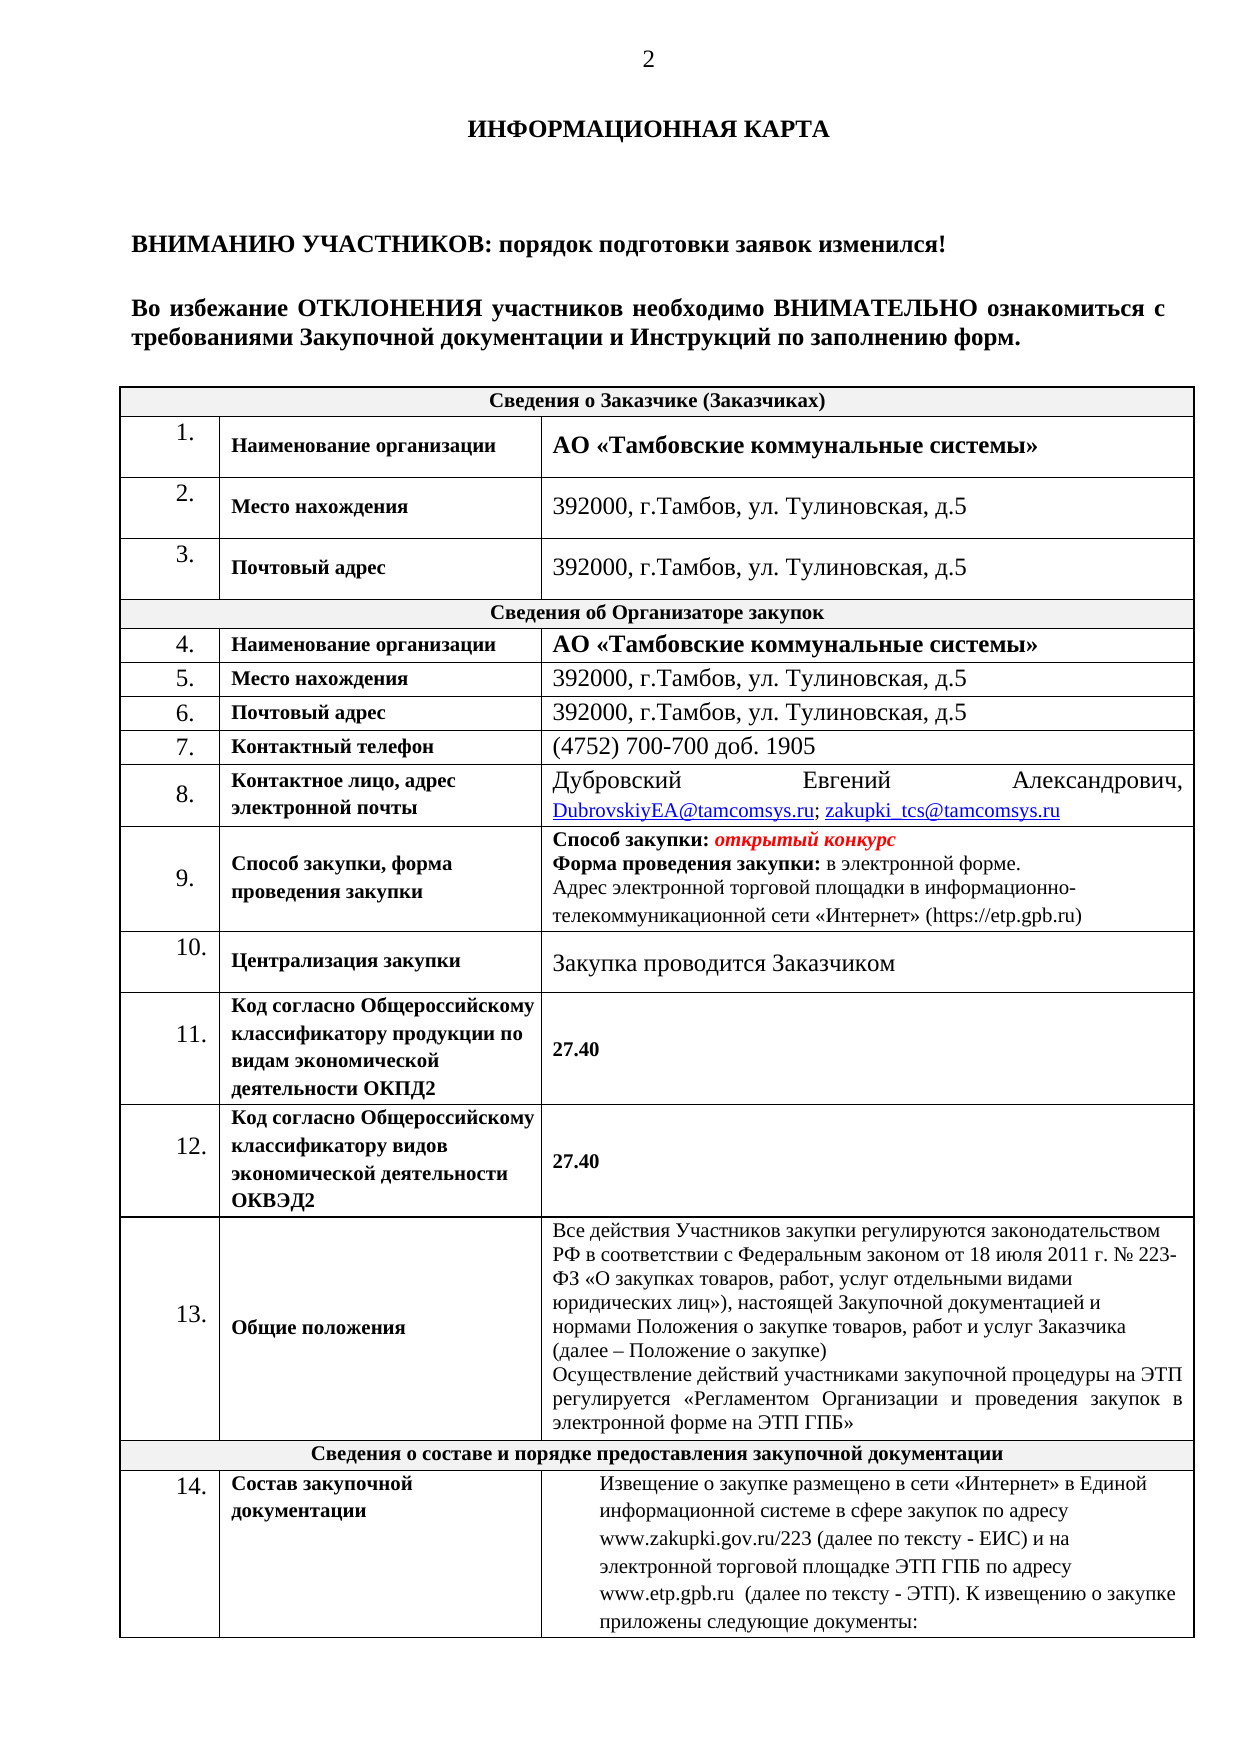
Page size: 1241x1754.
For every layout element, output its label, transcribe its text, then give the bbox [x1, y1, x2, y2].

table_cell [220, 1471, 541, 1637]
table_cell 392000, г.Тамбов, ул. Тулиновская, д.5 [542, 663, 1193, 696]
table_cell Код согласно Общероссийскому классификатору видов экономической деятельности ОКВЭД2 [220, 1105, 541, 1216]
table_cell Сведения об Организаторе закупок [121, 600, 1193, 628]
table_cell Контактный телефон [220, 731, 541, 764]
table_cell 392000, г.Тамбов, ул. Тулиновская, д.5 [542, 539, 1193, 599]
table_cell АО «Тамбовские коммунальные системы» [542, 417, 1193, 477]
table_cell [121, 765, 219, 826]
table_cell [121, 1471, 219, 1637]
table_cell [121, 663, 219, 696]
table_cell Наименование организации [220, 629, 541, 662]
table_cell [121, 629, 219, 662]
table_cell Способ закупки: открытый конкурс Форма проведения закупки: в электронной форме. Адрес электронной торговой площадки в информационно-телекоммуникационной сети «Интернет» (https://etp.gpb.ru) [542, 827, 1193, 931]
table_cell Место нахождения [220, 663, 541, 696]
table_cell Место нахождения [220, 478, 541, 538]
table_cell Закупка проводится Заказчиком [542, 932, 1193, 992]
table_cell Централизация закупки [220, 932, 541, 992]
table_cell Код согласно Общероссийскому классификатору продукции по видам экономической деятельности ОКПД2 [220, 993, 541, 1104]
text ВНИМАНИЮ УЧАСТНИКОВ: порядок подготовки заявок изменился! [131, 229, 1166, 258]
text Во избежание ОТКЛОНЕНИЯ участников необходимо ВНИМАТЕЛЬНО ознакомиться с требованиями Закупочной документации и Инструкций по заполнению форм. [131, 293, 1166, 351]
table_cell [121, 731, 219, 764]
table_cell (4752) 700-700 доб. 1905 [542, 731, 1193, 764]
table_cell [121, 993, 219, 1104]
table_cell 392000, г.Тамбов, ул. Тулиновская, д.5 [542, 697, 1193, 730]
table_cell Сведения о составе и порядке предоставления закупочной документации [121, 1441, 1193, 1470]
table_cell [542, 1471, 1193, 1637]
table_cell 392000, г.Тамбов, ул. Тулиновская, д.5 [542, 478, 1193, 538]
table_cell Почтовый адрес [220, 697, 541, 730]
table_cell Способ закупки, форма проведения закупки [220, 827, 541, 931]
table_cell Наименование организации [220, 417, 541, 477]
table_cell 27.40 [542, 1105, 1193, 1216]
table_cell Общие положения [220, 1218, 541, 1440]
table_cell 27.40 [542, 993, 1193, 1104]
table_cell Дубровский Евгений Александрович, DubrovskiyEA@tamcomsys.ru; zakupki_tcs@tamcomsys.ru [542, 765, 1193, 826]
table_cell [121, 1218, 219, 1440]
table_cell [121, 417, 219, 477]
table_cell [121, 478, 219, 538]
table_cell АО «Тамбовские коммунальные системы» [542, 629, 1193, 662]
table_cell Почтовый адрес [220, 539, 541, 599]
text ИНФОРМАЦИОННАЯ КАРТА [131, 114, 1166, 143]
table_cell [121, 932, 219, 992]
table_cell [121, 697, 219, 730]
table_cell [121, 539, 219, 599]
table_cell Контактное лицо, адрес электронной почты [220, 765, 541, 826]
table_header Сведения о Заказчике (Заказчиках) [121, 388, 1193, 416]
table_cell [121, 827, 219, 931]
table_cell [121, 1105, 219, 1216]
table_cell Все действия Участников закупки регулируются законодательством РФ в соответствии с Федеральным законом от 18 июля 2011 г. № 223-ФЗ «О закупках товаров, работ, услуг отдельными видами юридических лиц»), настоящей Закупочной документацией и нормами Положения о закупке товаров, работ и услуг Заказчика (далее – Положение о закупке) Осуществление действий участниками закупочной процедуры на ЭТП регулируется «Регламентом Организации и проведения закупок в электронной форме на ЭТП ГПБ» [542, 1218, 1193, 1440]
